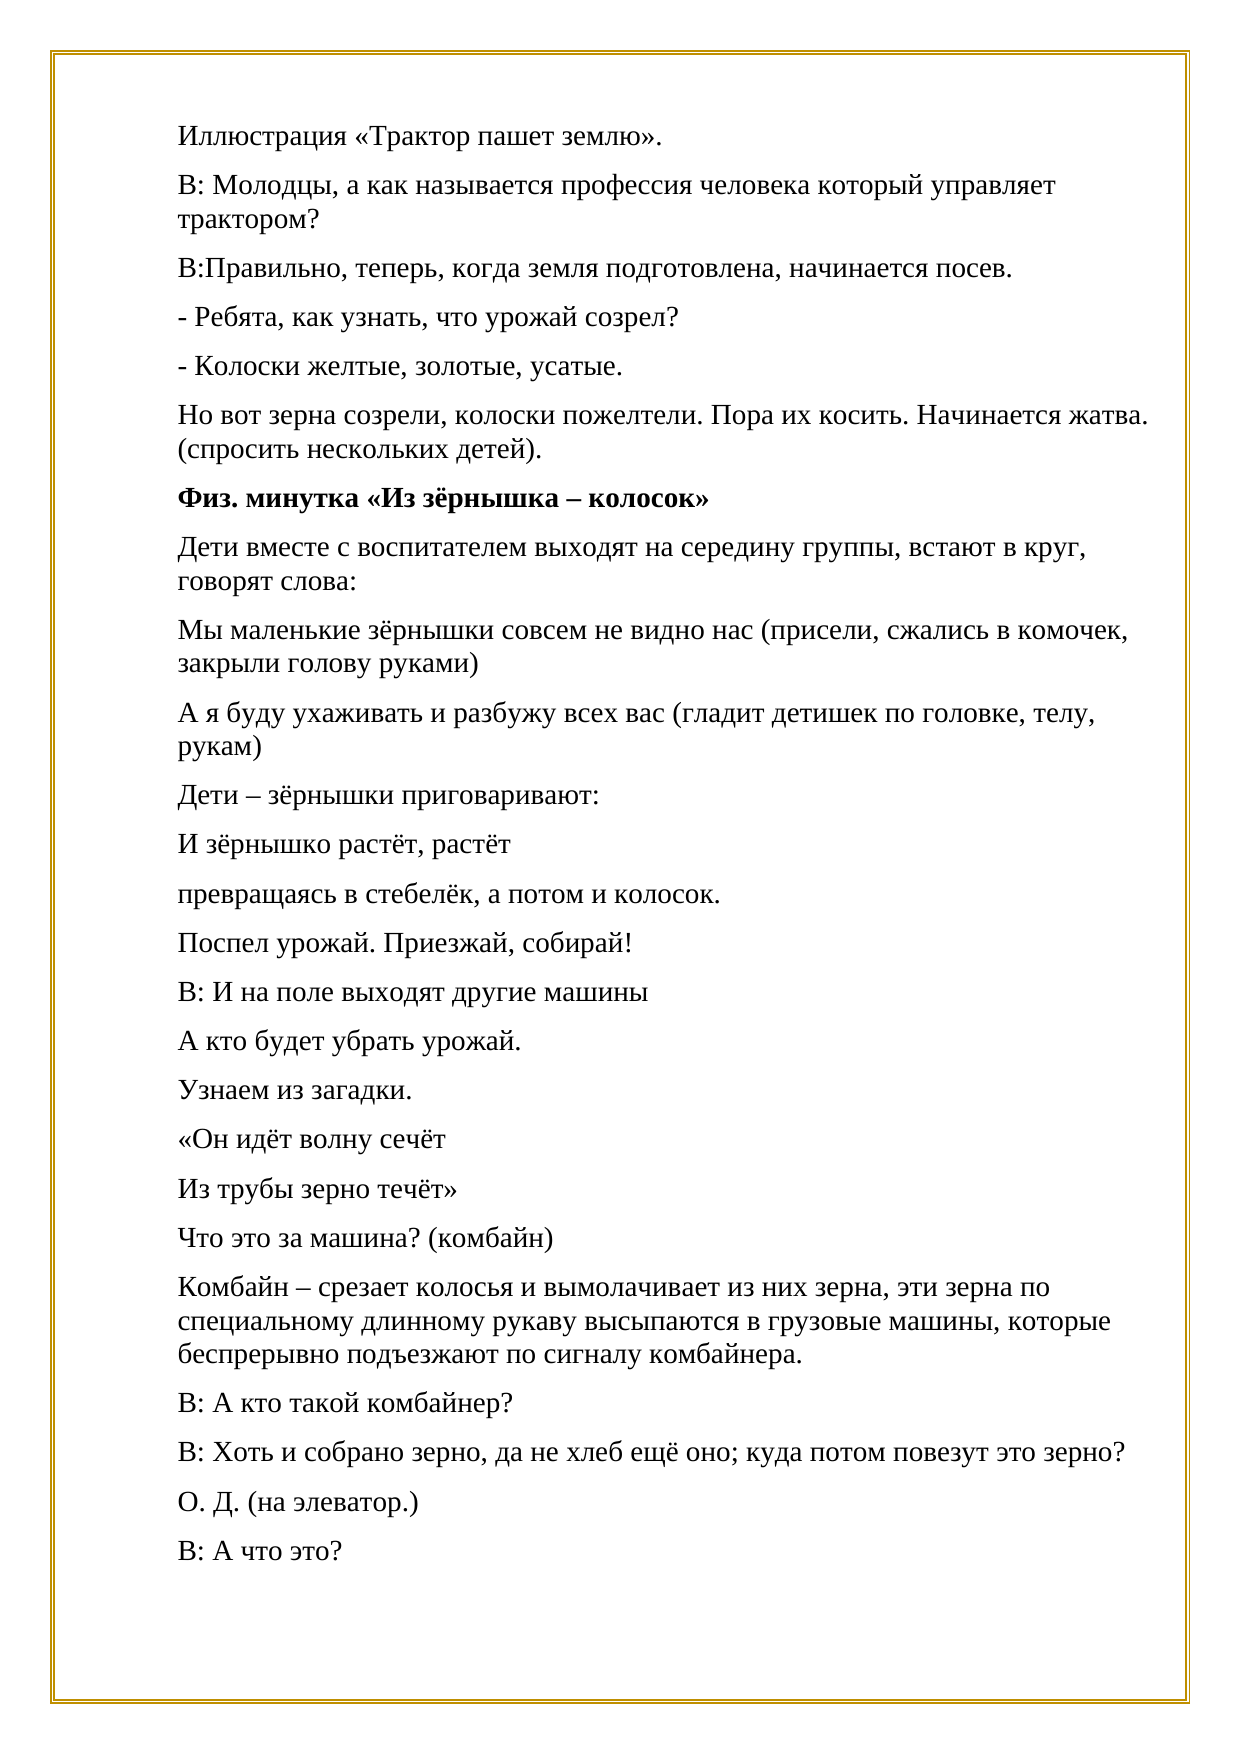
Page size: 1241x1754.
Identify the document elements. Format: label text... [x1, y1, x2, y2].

text В: Молодцы, а как называется профессия человека который управляет трактором? [177, 167, 1152, 234]
text Узнаем из загадки. [177, 1072, 1152, 1106]
text «Он идёт волну сечёт [177, 1122, 1152, 1155]
text Но вот зерна созрели, колоски пожелтели. Пора их косить. Начинается жатва. (спросить нескольких детей). [177, 397, 1152, 464]
text Дети – зёрнышки приговаривают: [177, 777, 1152, 811]
text И зёрнышко растёт, растёт [177, 827, 1152, 860]
text - Колоски желтые, золотые, усатые. [177, 348, 1152, 382]
text превращаясь в стебелёк, а потом и колосок. [177, 876, 1152, 909]
text В: А что это? [177, 1533, 1152, 1566]
text В: А кто такой комбайнер? [177, 1385, 1152, 1419]
text Мы маленькие зёрнышки совсем не видно нас (присели, сжались в комочек, закрыли голову руками) [177, 612, 1152, 679]
text В: И на поле выходят другие машины [177, 974, 1152, 1008]
text А кто будет убрать урожай. [177, 1023, 1152, 1057]
text Физ. минутка «Из зёрнышка – колосок» [177, 480, 1152, 514]
text Из трубы зерно течёт» [177, 1171, 1152, 1204]
text А я буду ухаживать и разбужу всех вас (гладит детишек по головке, телу, рукам) [177, 695, 1152, 762]
text В:Правильно, теперь, когда земля подготовлена, начинается посев. [177, 250, 1152, 283]
text Поспел урожай. Приезжай, собирай! [177, 925, 1152, 958]
text Иллюстрация «Трактор пашет землю». [177, 118, 1152, 152]
text В: Хоть и собрано зерно, да не хлеб ещё оно; куда потом повезут это зерно? [177, 1434, 1152, 1468]
text - Ребята, как узнать, что урожай созрел? [177, 299, 1152, 333]
text Дети вместе с воспитателем выходят на середину группы, встают в круг, говорят слова: [177, 529, 1152, 596]
text О. Д. (на элеватор.) [177, 1484, 1152, 1517]
text Комбайн – срезает колосья и вымолачивает из них зерна, эти зерна по специальному длинному рукаву высыпаются в грузовые машины, которые беспрерывно подъезжают по сигналу комбайнера. [177, 1269, 1152, 1370]
text Что это за машина? (комбайн) [177, 1220, 1152, 1253]
